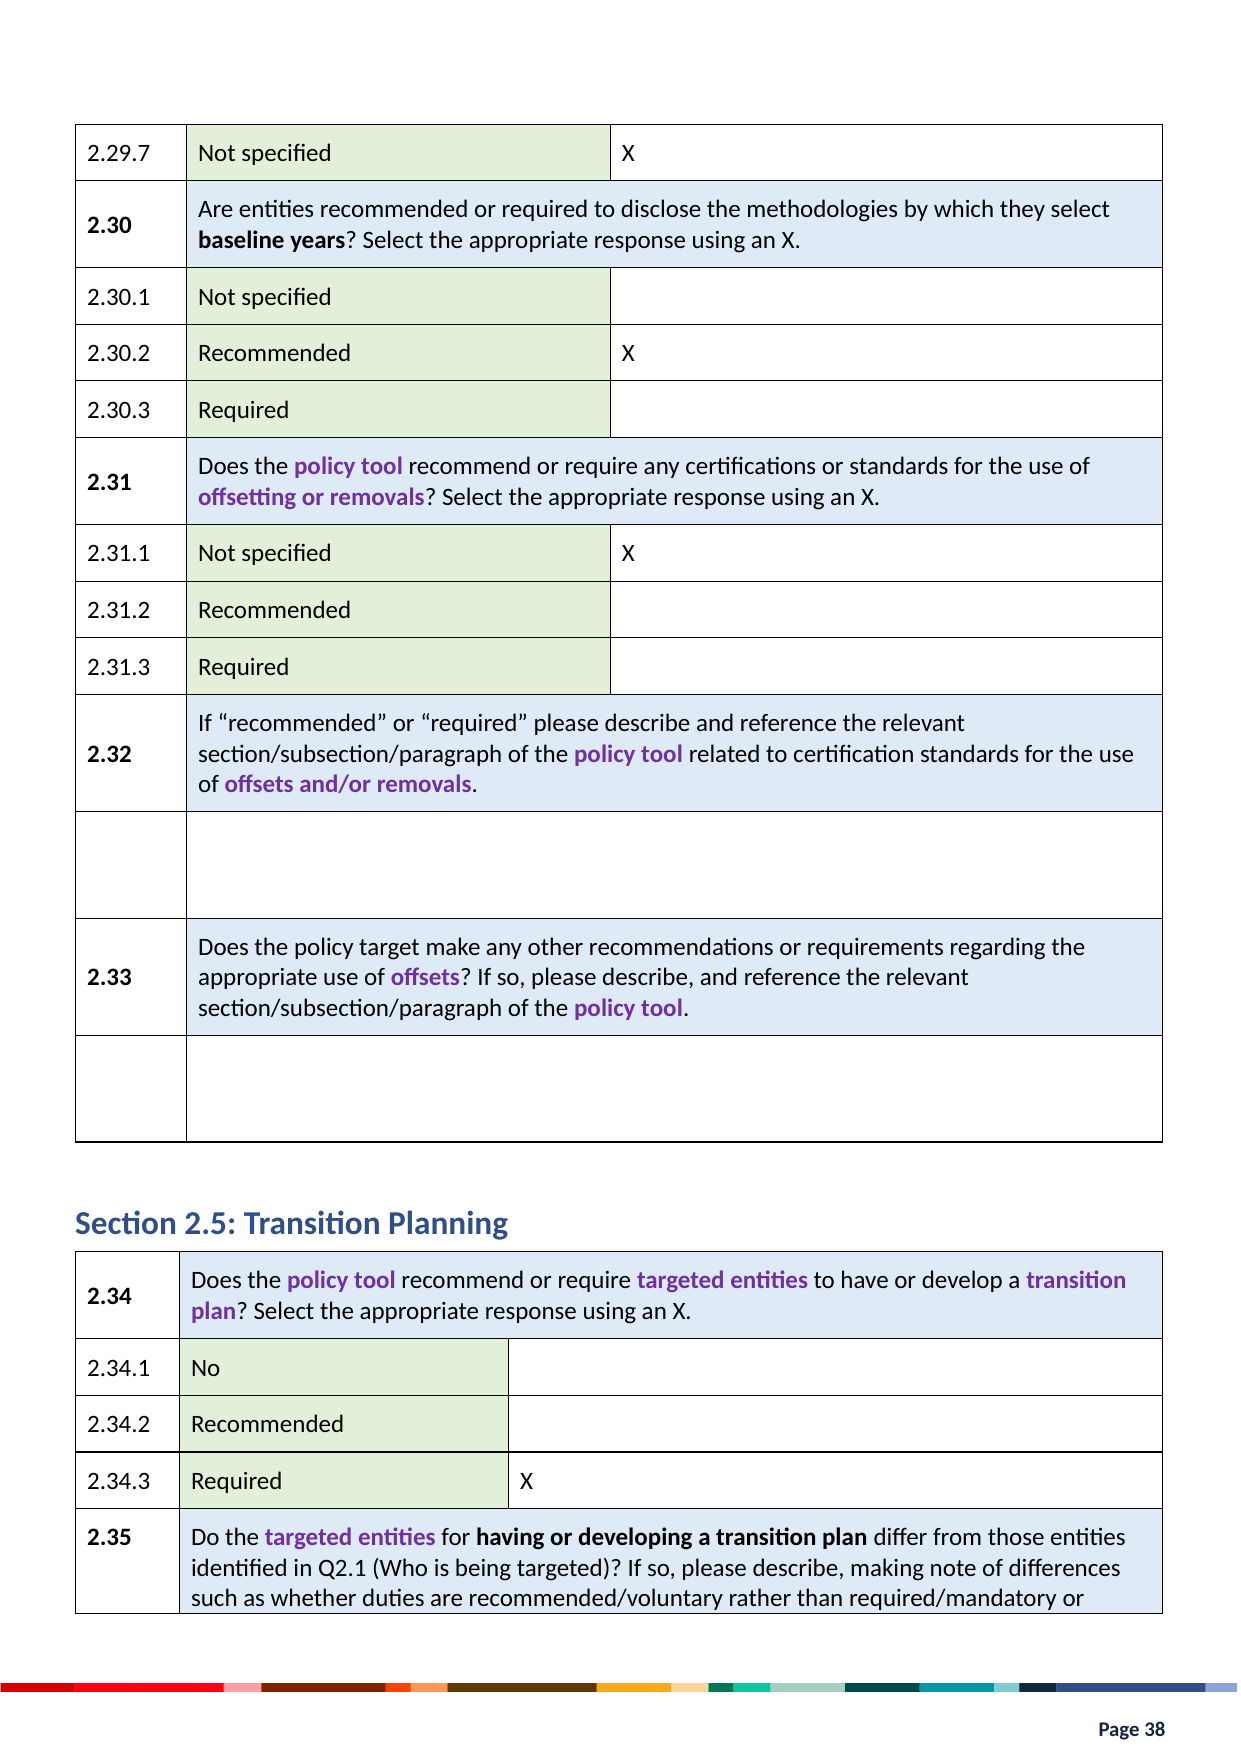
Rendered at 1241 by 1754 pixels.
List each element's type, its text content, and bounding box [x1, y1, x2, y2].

table_cell 2.30 [76, 181, 186, 267]
table_cell Recommended [187, 325, 610, 380]
table_cell X [611, 125, 1162, 180]
table_header 2.34 [76, 1252, 179, 1338]
table_cell [509, 1396, 1162, 1451]
table_cell 2.31.2 [76, 582, 186, 637]
table_cell 2.31 [76, 438, 186, 524]
table_cell [187, 812, 1162, 917]
table_cell 2.34.3 [76, 1453, 179, 1508]
table_cell Are entities recommended or required to disclose the methodologies by which they select baseline years? Select the appropriate response using an X. [187, 181, 1162, 267]
table_cell 2.35 [76, 1509, 179, 1613]
table_cell 2.34.1 [76, 1339, 179, 1395]
table_cell [76, 812, 186, 917]
table_cell [611, 638, 1162, 694]
table_header Does the policy tool recommend or require targeted entities to have or develop a transition plan? Select the appropriate response using an X. [180, 1252, 1162, 1338]
table_cell 2.30.2 [76, 325, 186, 380]
table_cell [611, 381, 1162, 437]
table_cell 2.31.1 [76, 525, 186, 581]
table_cell Required [187, 381, 610, 437]
table_cell [509, 1339, 1162, 1395]
table_cell 2.31.3 [76, 638, 186, 694]
table_cell Not specified [187, 268, 610, 324]
table_cell X [509, 1453, 1162, 1508]
table_cell Does the policy target make any other recommendations or requirements regarding the appropriate use of offsets? If so, please describe, and reference the relevant section/subsection/paragraph of the policy tool. [187, 919, 1162, 1035]
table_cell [180, 1509, 1162, 1613]
table_cell [187, 1036, 1162, 1141]
table_cell Required [187, 638, 610, 694]
table_cell [611, 268, 1162, 324]
table_cell [611, 582, 1162, 637]
table_cell Not specified [187, 525, 610, 581]
table_cell 2.33 [76, 919, 186, 1035]
table_cell [76, 1036, 186, 1141]
picture [0, 1683, 1236, 1692]
table_cell If “recommended” or “required” please describe and reference the relevant section/subsection/paragraph of the policy tool related to certification standards for the use of offsets and/or removals. [187, 695, 1162, 811]
table_cell Recommended [187, 582, 610, 637]
subtitle Section 2.5: Transition Planning [75, 1202, 1165, 1243]
table_cell 2.32 [76, 695, 186, 811]
table_cell Not specified [187, 125, 610, 180]
table_cell X [611, 325, 1162, 380]
table_cell Required [180, 1453, 508, 1508]
table_cell No [180, 1339, 508, 1395]
table_cell 2.30.1 [76, 268, 186, 324]
table_cell Recommended [180, 1396, 508, 1451]
table_cell X [611, 525, 1162, 581]
table_cell Does the policy tool recommend or require any certifications or standards for the use of offsetting or removals? Select the appropriate response using an X. [187, 438, 1162, 524]
table_cell 2.29.7 [76, 125, 186, 180]
table_cell 2.30.3 [76, 381, 186, 437]
table_cell 2.34.2 [76, 1396, 179, 1451]
